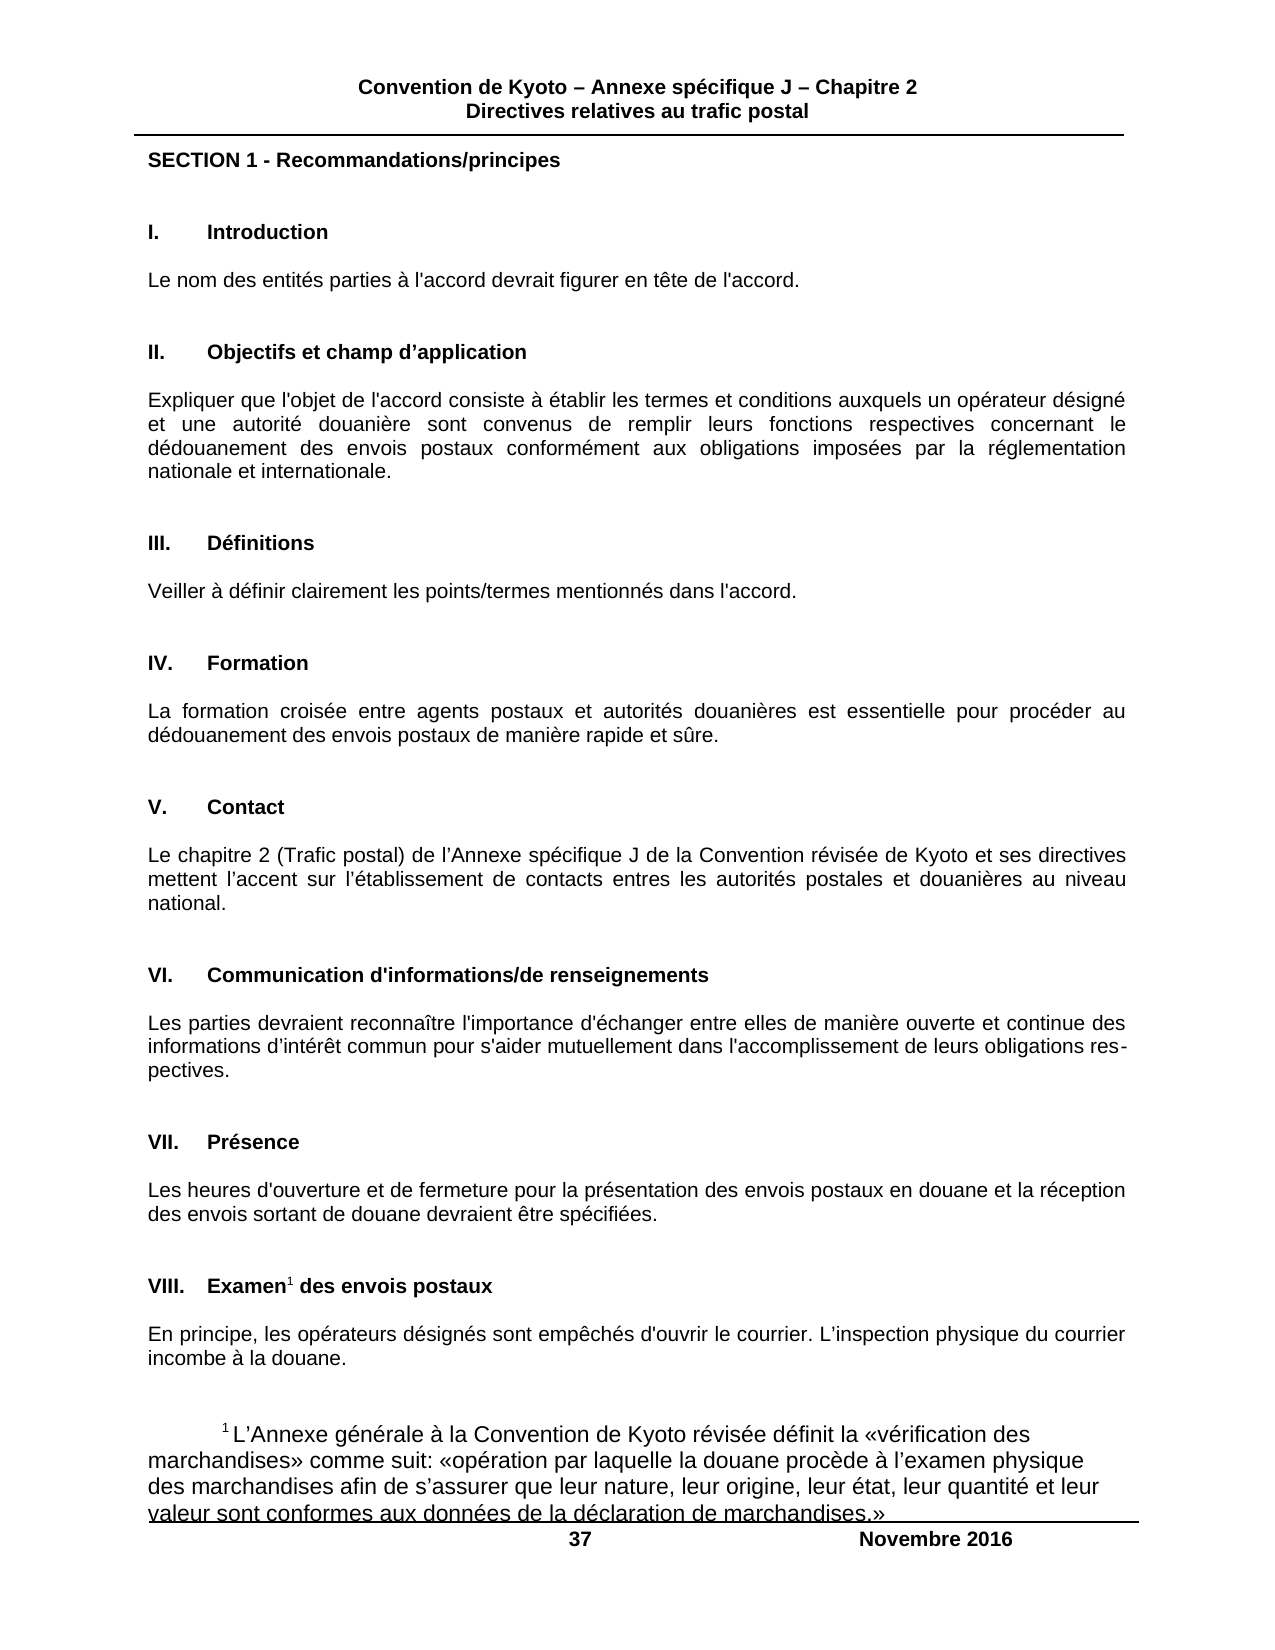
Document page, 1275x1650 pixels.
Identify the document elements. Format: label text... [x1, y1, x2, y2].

text V. Contact [148, 795, 1127, 819]
text Veiller à définir clairement les points/termes mentionnés dans l'accord. [148, 579, 1127, 603]
text Le chapitre 2 (Trafic postal) de l’Annexe spécifique J de la Convention révisée de Kyoto et ses directives mettent l’accent sur l’établissement de contacts entres les autorités postales et douanières au niveau national. [148, 843, 1127, 914]
text Les parties devraient reconnaître l'importance d'échanger entre elles de manière ouverte et continue des informations d’intérêt commun pour s'aider mutuellement dans l'accomplissement de leurs obligations respectives. [148, 1010, 1127, 1082]
text La formation croisée entre agents postaux et autorités douanières est essentielle pour procéder au dédouanement des envois postaux de manière rapide et sûre. [148, 699, 1127, 747]
text VII. Présence [148, 1130, 1127, 1154]
text VI. Communication d'informations/de renseignements [148, 962, 1127, 986]
text I. Introduction [148, 220, 1127, 244]
text IV. Formation [148, 651, 1127, 675]
text En principe, les opérateurs désignés sont empêchés d'ouvrir le courrier. L’inspection physique du courrier incombe à la douane. [148, 1322, 1127, 1370]
text Expliquer que l'objet de l'accord consiste à établir les termes et conditions auxquels un opérateur désigné et une autorité douanière sont convenus de remplir leurs fonctions respectives concernant le dédouanement des envois postaux conformément aux obligations imposées par la réglementation nationale et internationale. [148, 387, 1127, 483]
text Le nom des entités parties à l'accord devrait figurer en tête de l'accord. [148, 268, 1127, 292]
text SECTION 1 - Recommandations/principes [148, 147, 1127, 172]
text VIII. Examen des envois postaux [148, 1274, 1127, 1298]
text III. Définitions [148, 531, 1127, 555]
text II. Objectifs et champ d’application [148, 339, 1127, 363]
text Les heures d'ouverture et de fermeture pour la présentation des envois postaux en douane et la réception des envois sortant de douane devraient être spécifiées. [148, 1178, 1127, 1226]
